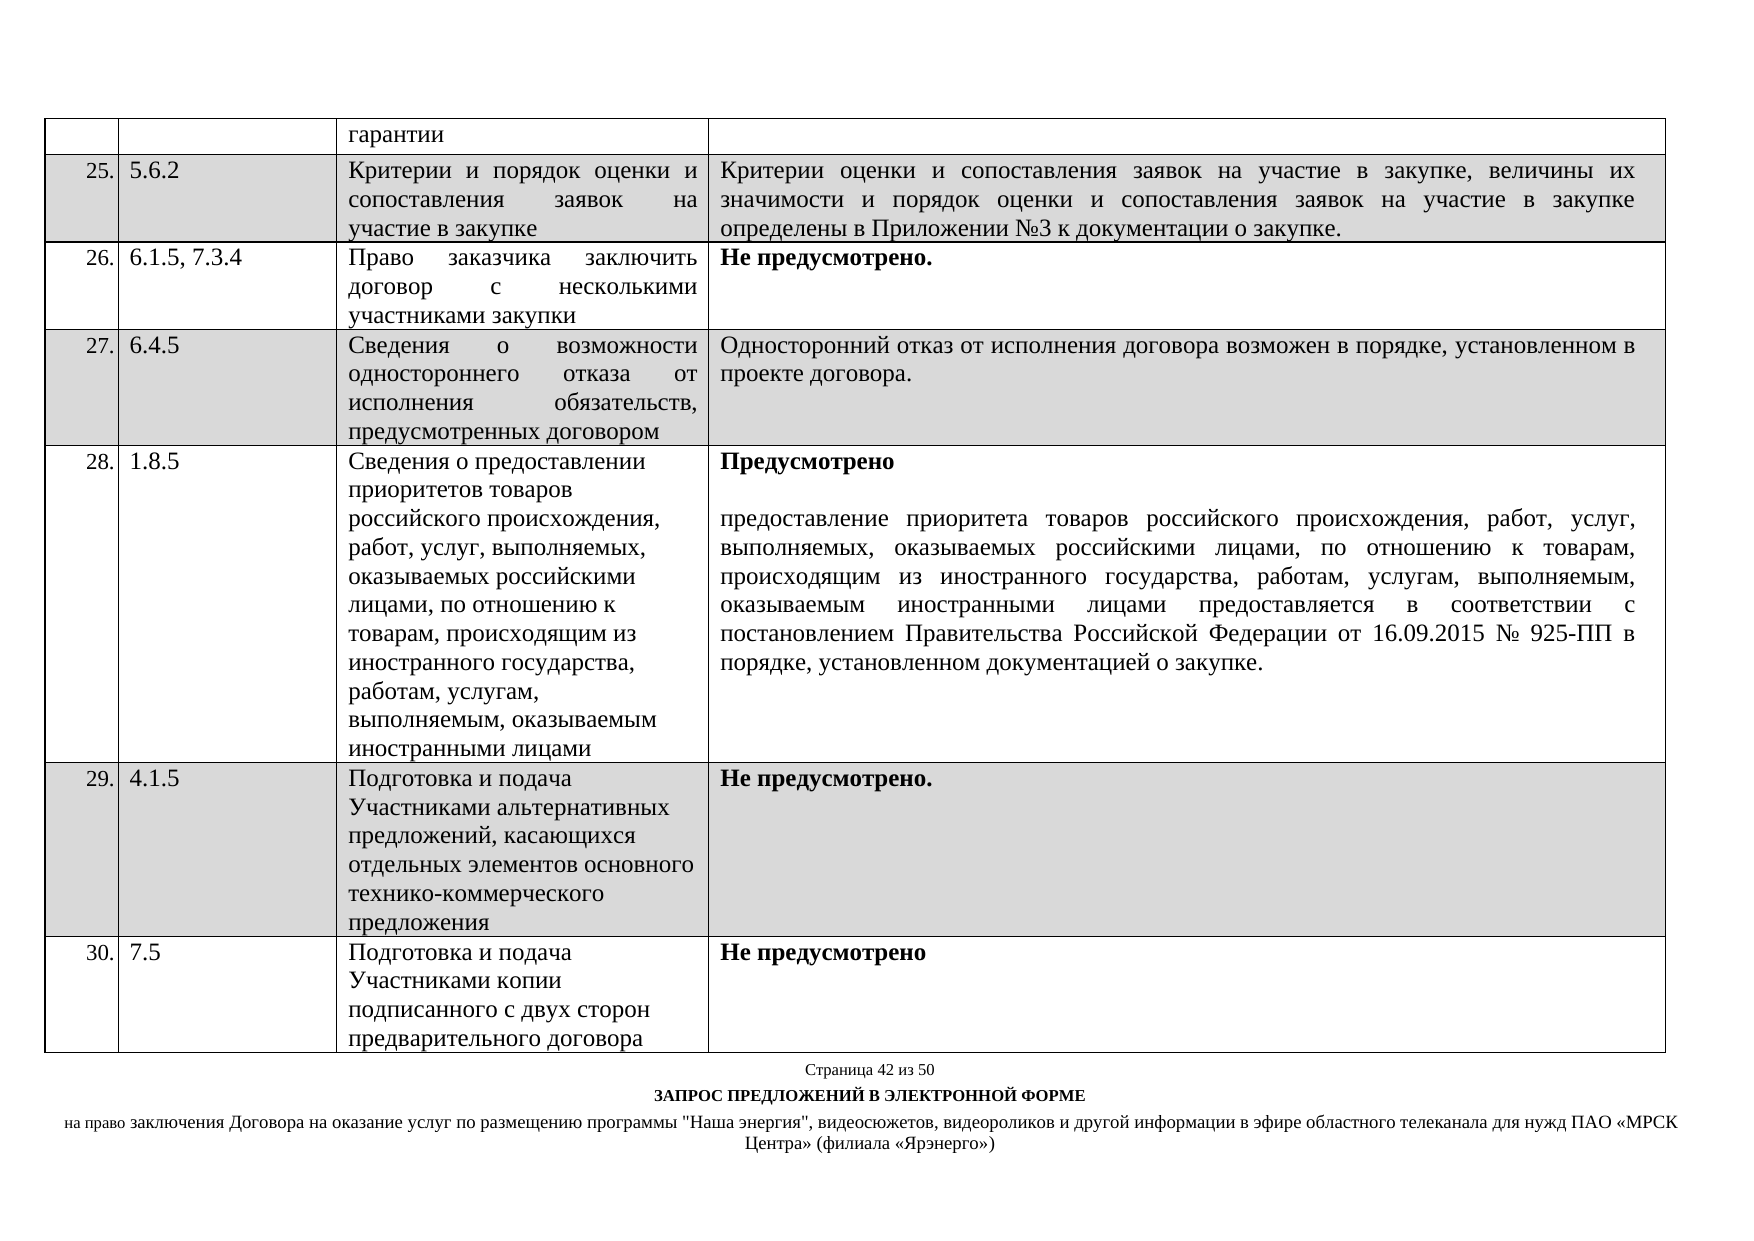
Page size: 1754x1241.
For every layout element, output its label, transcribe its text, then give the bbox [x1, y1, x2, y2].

table_cell 6.4.5 [119, 330, 336, 445]
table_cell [337, 119, 708, 154]
table_cell [46, 446, 118, 762]
table_cell 1.8.5 [119, 446, 336, 762]
table_cell 6.1.5, 7.3.4 [119, 243, 336, 329]
table_cell Односторонний отказ от исполнения договора возможен в порядке, установленном в проекте договора. [709, 330, 1665, 445]
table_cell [337, 937, 708, 1052]
table_cell [46, 119, 118, 154]
table_cell Сведения о возможности одностороннего отказа от исполнения обязательств, предусмотренных договором [337, 330, 708, 445]
table_cell [46, 763, 118, 936]
table_cell 7.5 [119, 937, 336, 1052]
table_cell [46, 937, 118, 1052]
table_cell Право заказчика заключить договор с несколькими участниками закупки [337, 243, 708, 329]
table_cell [119, 119, 336, 154]
table_cell [46, 243, 118, 329]
table_cell 4.1.5 [119, 763, 336, 936]
table_cell [46, 330, 118, 445]
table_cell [709, 119, 1665, 154]
table_cell [46, 155, 118, 241]
table_cell Не предусмотрено. [709, 763, 1665, 936]
table_cell Критерии и порядок оценки и сопоставления заявок на участие в закупке [337, 155, 708, 241]
table_cell 5.6.2 [119, 155, 336, 241]
table_cell Критерии оценки и сопоставления заявок на участие в закупке, величины их значимости и порядок оценки и сопоставления заявок на участие в закупке определены в Приложении №3 к документации о закупке. [709, 155, 1665, 241]
table_cell Не предусмотрено [709, 937, 1665, 1052]
table_cell Подготовка и подача Участниками альтернативных предложений, касающихся отдельных элементов основного технико-коммерческого предложения [337, 763, 708, 936]
table_cell Не предусмотрено. [709, 243, 1665, 329]
table_cell Сведения о предоставлении приоритетов товаров российского происхождения, работ, услуг, выполняемых, оказываемых российскими лицами, по отношению к товарам, происходящим из иностранного государства, работам, услугам, выполняемым, оказываемым иностранными лицами [337, 446, 708, 762]
table_cell Предусмотрено предоставление приоритета товаров российского происхождения, работ, услуг, выполняемых, оказываемых российскими лицами, по отношению к товарам, происходящим из иностранного государства, работам, услугам, выполняемым, оказываемым иностранными лицами предоставляется в соответствии с постановлением Правительства Российской Федерации от 16.09.2015 № 925-ПП в порядке, установленном документацией о закупке. [709, 446, 1665, 762]
